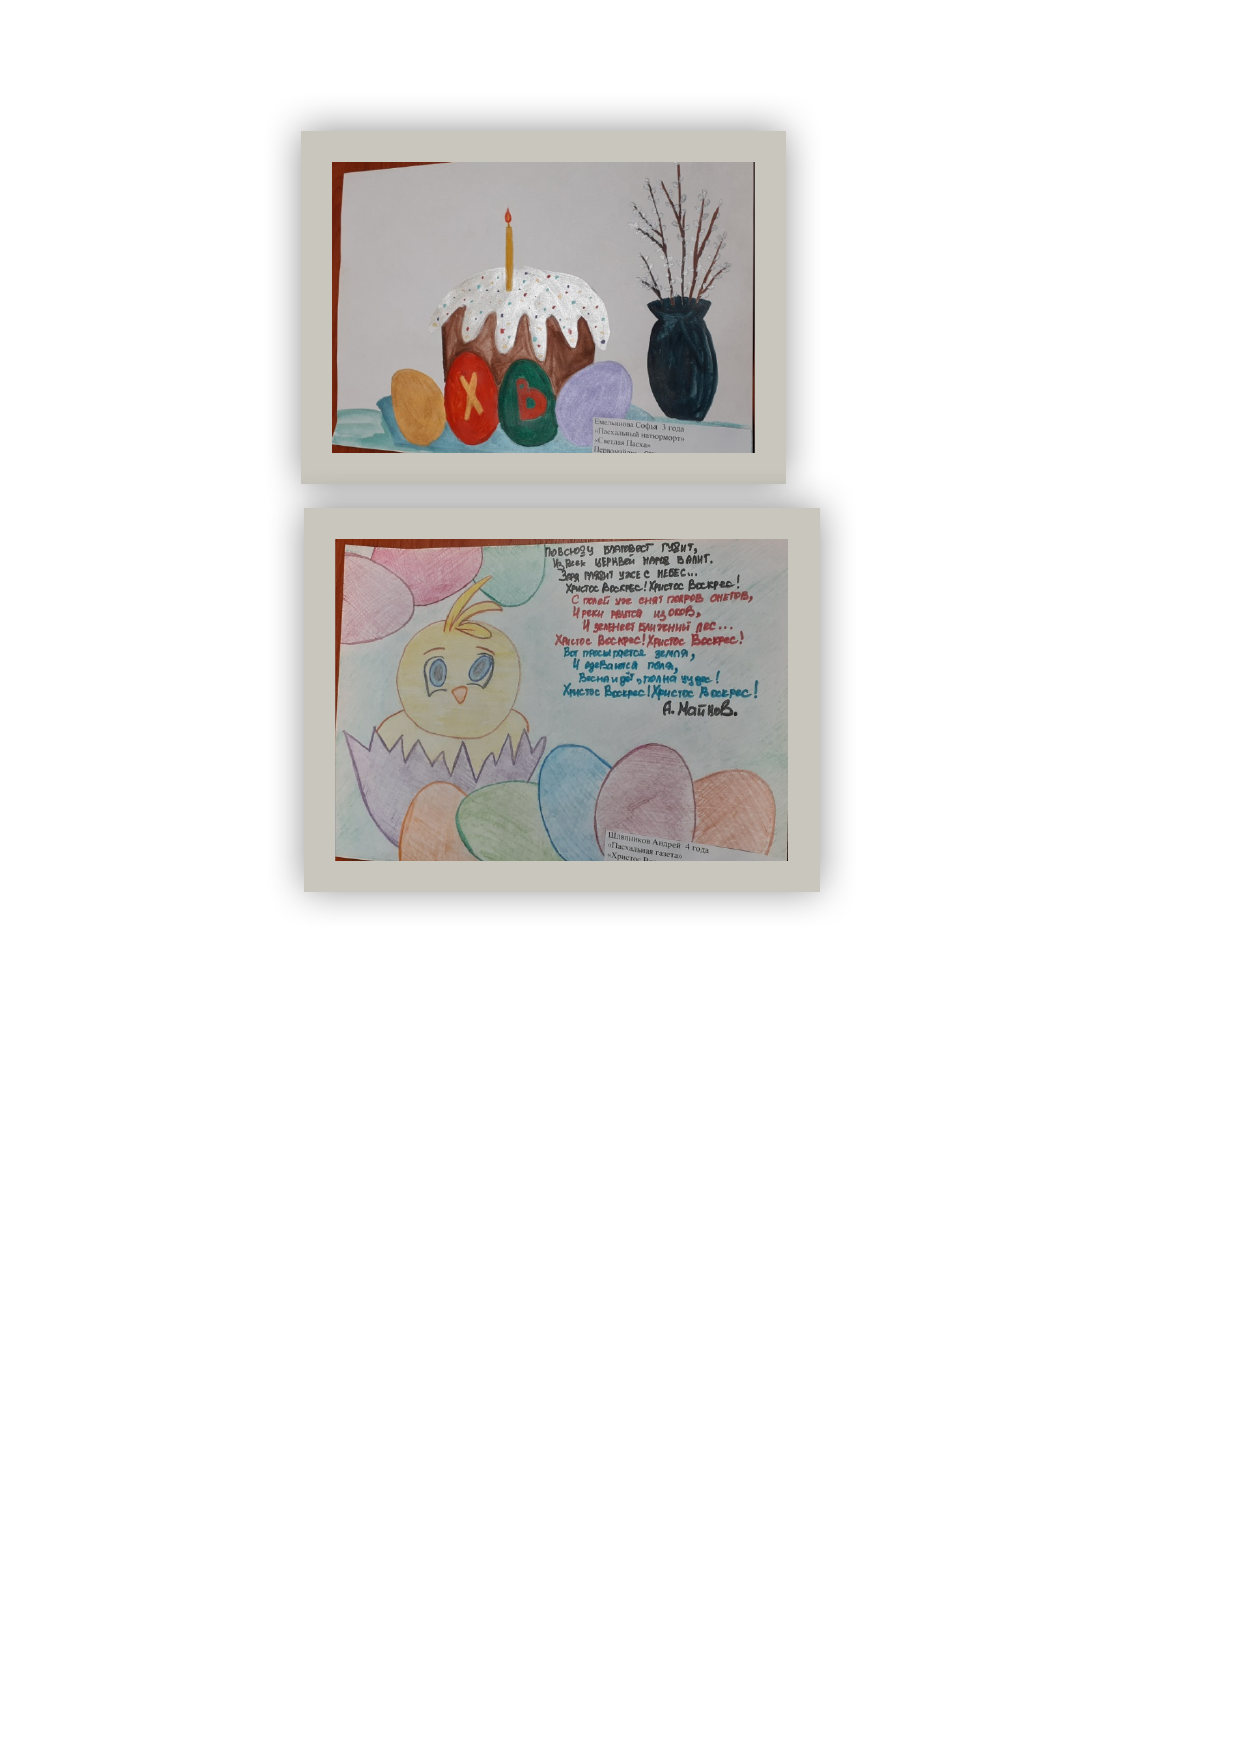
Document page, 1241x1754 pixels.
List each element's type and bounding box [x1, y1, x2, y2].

picture [335, 539, 788, 861]
picture [332, 162, 755, 453]
